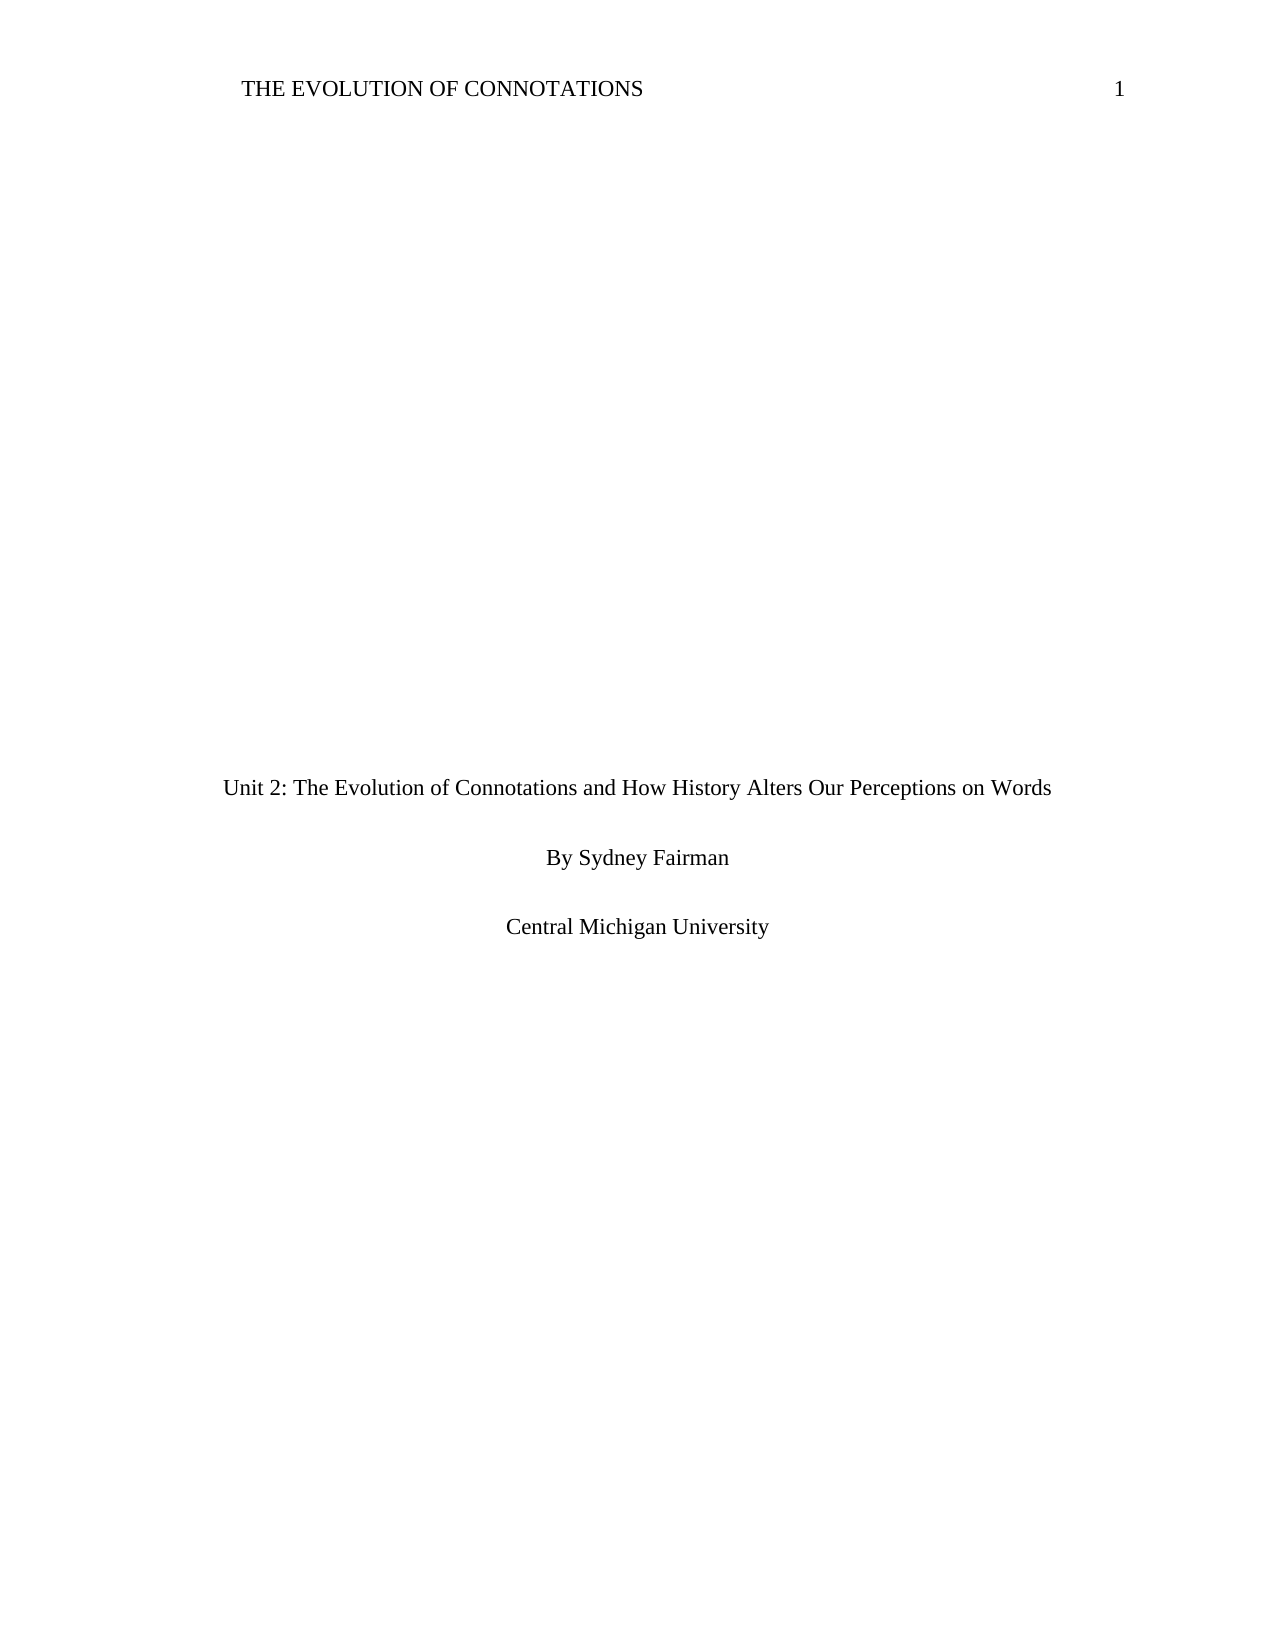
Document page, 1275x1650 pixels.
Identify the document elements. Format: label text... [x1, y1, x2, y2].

text Central Michigan University [150, 913, 1125, 939]
text Unit 2: The Evolution of Connotations and How History Alters Our Perceptions on Words [150, 774, 1125, 801]
text By Sydney Fairman [150, 844, 1125, 870]
